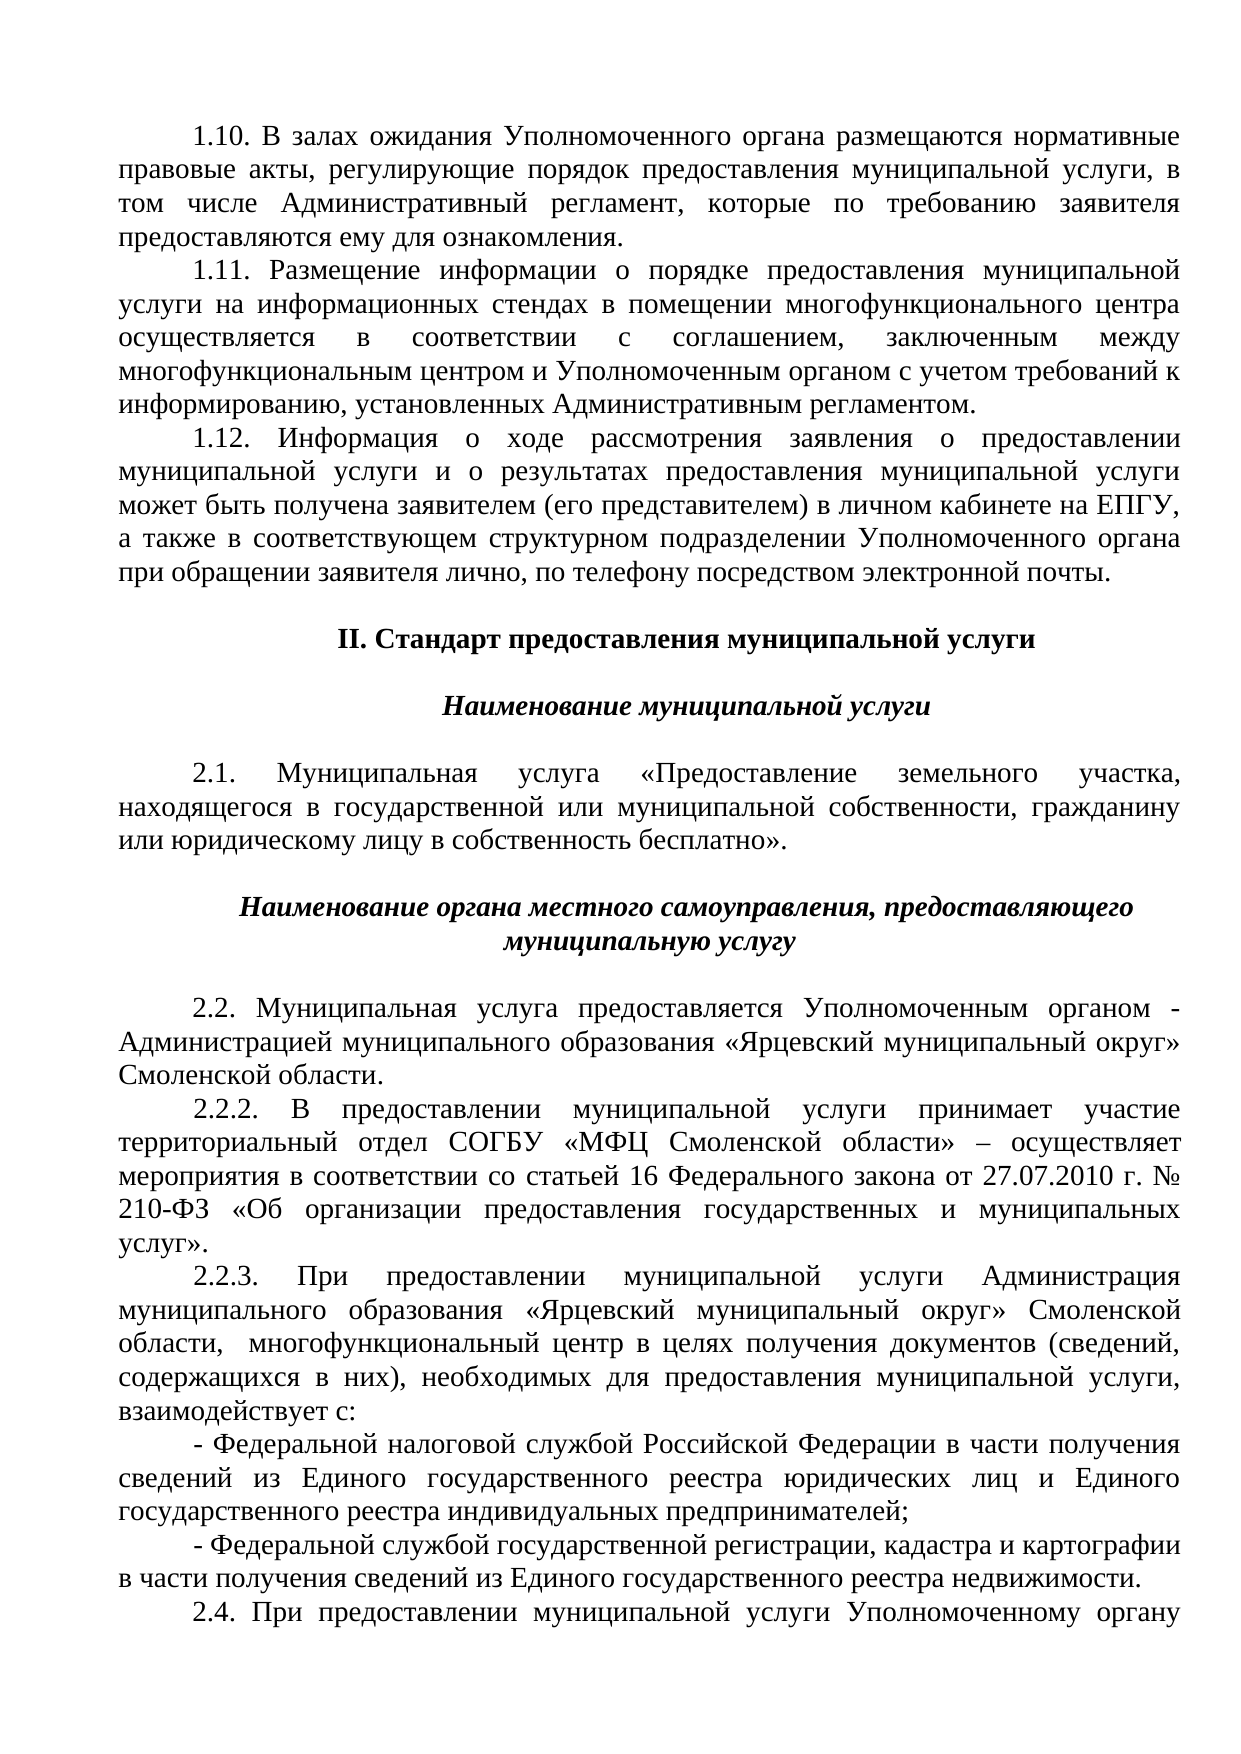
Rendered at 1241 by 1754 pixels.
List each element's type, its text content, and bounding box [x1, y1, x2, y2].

text 2.2.3. При предоставлении муниципальной услуги Администрация муниципального образования «Ярцевский муниципальный округ» Смоленской области, многофункциональный центр в целях получения документов (сведений, содержащихся в них), необходимых для предоставления муниципальной услуги, взаимодействует с: [118, 1258, 1181, 1426]
text Наименование органа местного самоуправления, предоставляющего муниципальную услугу [118, 889, 1181, 957]
text 1.11. Размещение информации о порядке предоставления муниципальной услуги на информационных стендах в помещении многофункционального центра осуществляется в соответствии с соглашением, заключенным между многофункциональным центром и Уполномоченным органом с учетом требований к информированию, установленных Административным регламентом. [118, 252, 1181, 420]
text 1.10. В залах ожидания Уполномоченного органа размещаются нормативные правовые акты, регулирующие порядок предоставления муниципальной услуги, в том числе Административный регламент, которые по требованию заявителя предоставляются ему для ознакомления. [118, 118, 1181, 252]
text Наименование муниципальной услуги [118, 688, 1181, 722]
text 2.2.2. В предоставлении муниципальной услуги принимает участие территориальный отдел СОГБУ «МФЦ Смоленской области» – осуществляет мероприятия в соответствии со статьей 16 Федерального закона от 27.07.2010 г. № 210-ФЗ «Об организации предоставления государственных и муниципальных услуг». [118, 1091, 1181, 1258]
text - Федеральной налоговой службой Российской Федерации в части получения сведений из Единого государственного реестра юридических лиц и Единого государственного реестра индивидуальных предпринимателей; [118, 1426, 1181, 1527]
text 2.2. Муниципальная услуга предоставляется Уполномоченным органом - Администрацией муниципального образования «Ярцевский муниципальный округ» Смоленской области. [118, 990, 1181, 1091]
text - Федеральной службой государственной регистрации, кадастра и картографии в части получения сведений из Единого государственного реестра недвижимости. [118, 1527, 1181, 1594]
text 1.12. Информация о ходе рассмотрения заявления о предоставлении муниципальной услуги и о результатах предоставления муниципальной услуги может быть получена заявителем (его представителем) в личном кабинете на ЕПГУ, а также в соответствующем структурном подразделении Уполномоченного органа при обращении заявителя лично, по телефону посредством электронной почты. [118, 420, 1181, 588]
text 2.1. Муниципальная услуга «Предоставление земельного участка, находящегося в государственной или муниципальной собственности, гражданину или юридическому лицу в собственность бесплатно». [118, 755, 1181, 856]
text II. Стандарт предоставления муниципальной услуги [118, 621, 1181, 655]
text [118, 1594, 1181, 1627]
